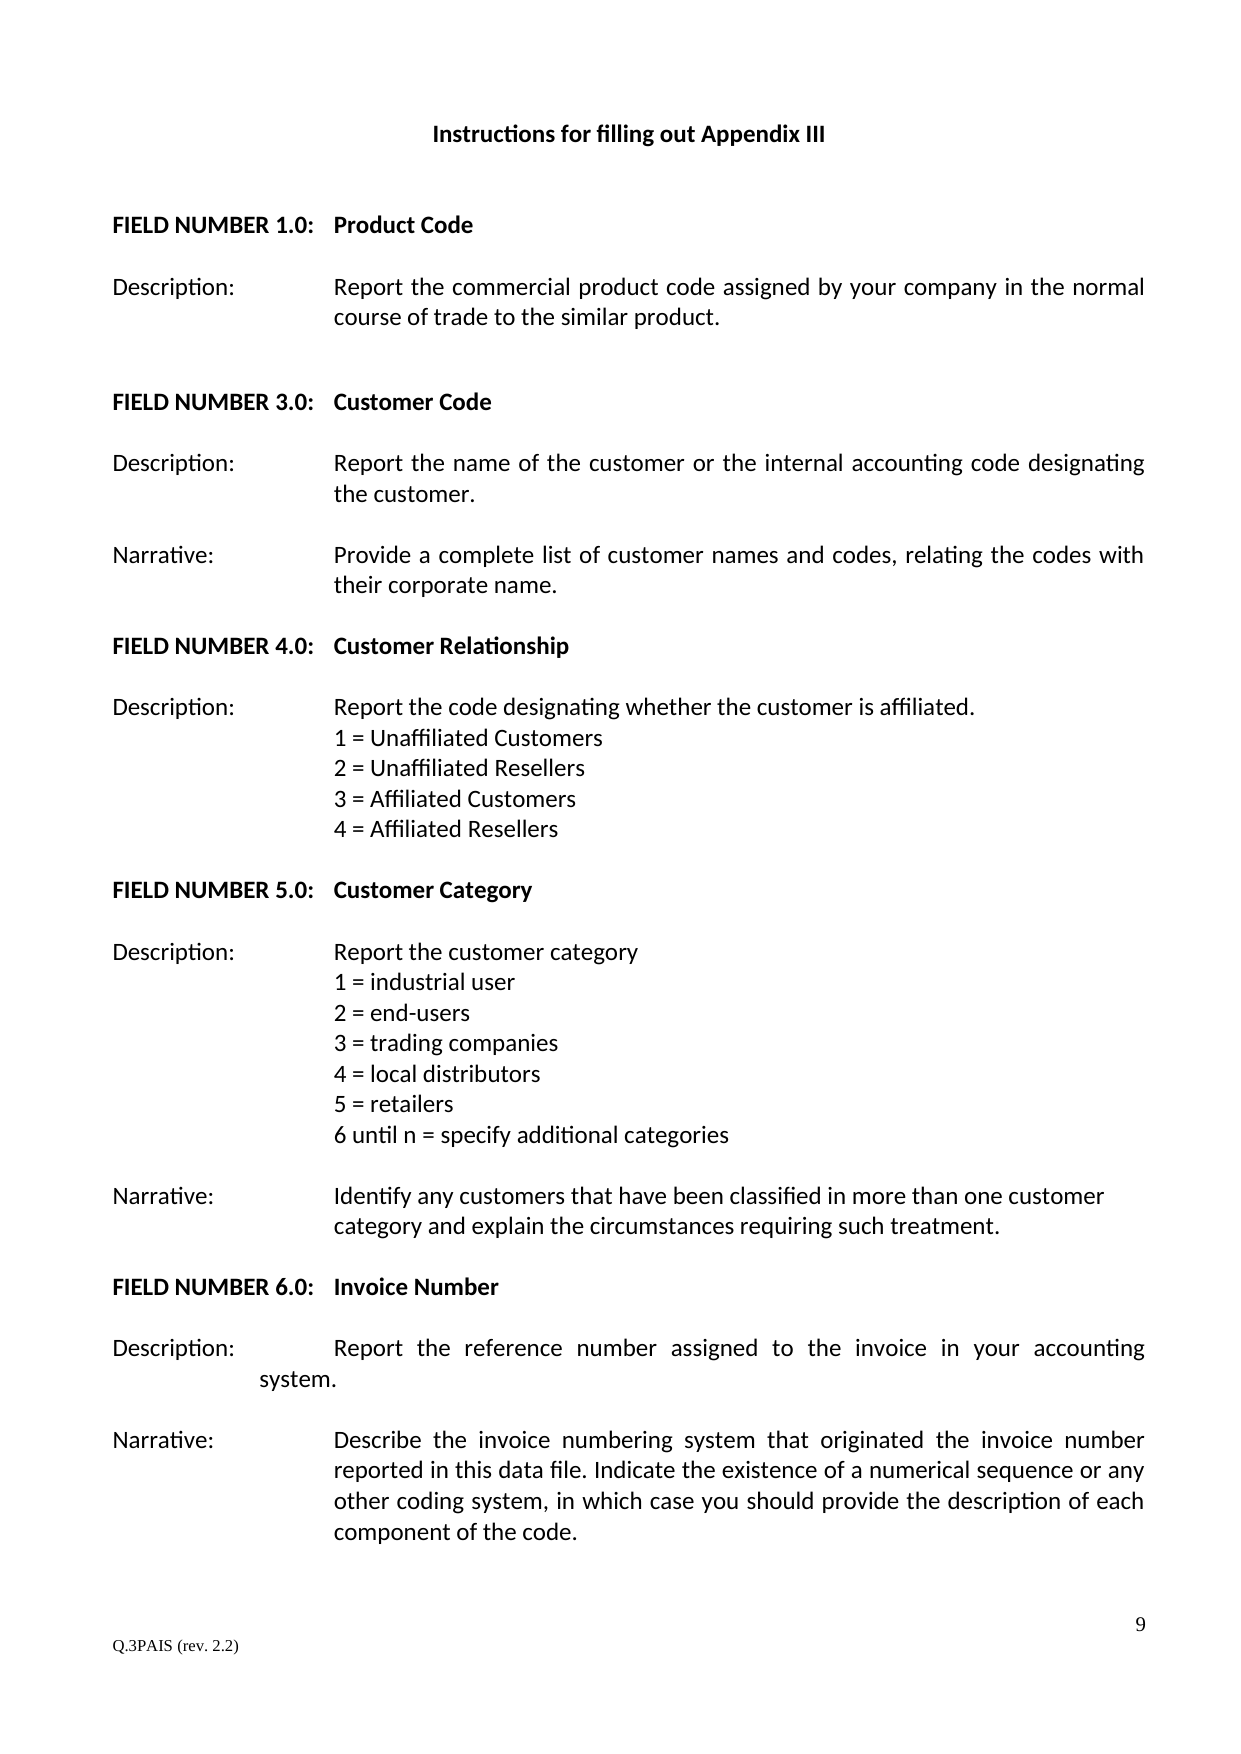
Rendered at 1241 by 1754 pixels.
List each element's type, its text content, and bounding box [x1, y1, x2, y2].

text 6 until n = specify additional categories [260, 1119, 1146, 1149]
text FIELD NUMBER 5.0: Customer Category [112, 875, 1146, 905]
text FIELD NUMBER 6.0: Invoice Number [112, 1271, 1146, 1302]
text 2 = end-users [260, 997, 1146, 1027]
text 3 = Affiliated Customers [260, 783, 1146, 814]
text FIELD NUMBER 3.0: Customer Code [112, 386, 1146, 417]
text 5 = retailers [260, 1088, 1146, 1119]
text 4 = Affiliated Resellers [260, 814, 1146, 844]
text Description: Report the commercial product code assigned by your company in the normal course of trade to the similar product. [112, 271, 1146, 332]
text Narrative: Provide a complete list of customer names and codes, relating the codes with their corporate name. [112, 539, 1146, 600]
text 3 = trading companies [260, 1027, 1146, 1058]
text Instructions for filling out Appendix III [112, 118, 1146, 149]
text 4 = local distributors [260, 1058, 1146, 1088]
text 2 = Unaffiliated Resellers [260, 753, 1146, 783]
text 1 = Unaffiliated Customers [260, 722, 1146, 753]
text FIELD NUMBER 4.0: Customer Relationship [112, 631, 1146, 661]
text Description: Report the reference number assigned to the invoice in your accounting system. [112, 1332, 1146, 1393]
text Description: Report the name of the customer or the internal accounting code designating the customer. [112, 447, 1146, 508]
text Description: Report the code designating whether the customer is affiliated. [112, 692, 1146, 722]
text Narrative: Describe the invoice numbering system that originated the invoice number reported in this data file. Indicate the existence of a numerical sequence or any other coding system, in which case you should provide the description of each component of the code. [112, 1424, 1146, 1546]
text Description: Report the customer category [112, 936, 1146, 966]
text Narrative: Identify any customers that have been classified in more than one customer category and explain the circumstances requiring such treatment. [112, 1180, 1146, 1241]
text FIELD NUMBER 1.0: Product Code [112, 210, 1146, 240]
text 1 = industrial user [260, 966, 1146, 997]
